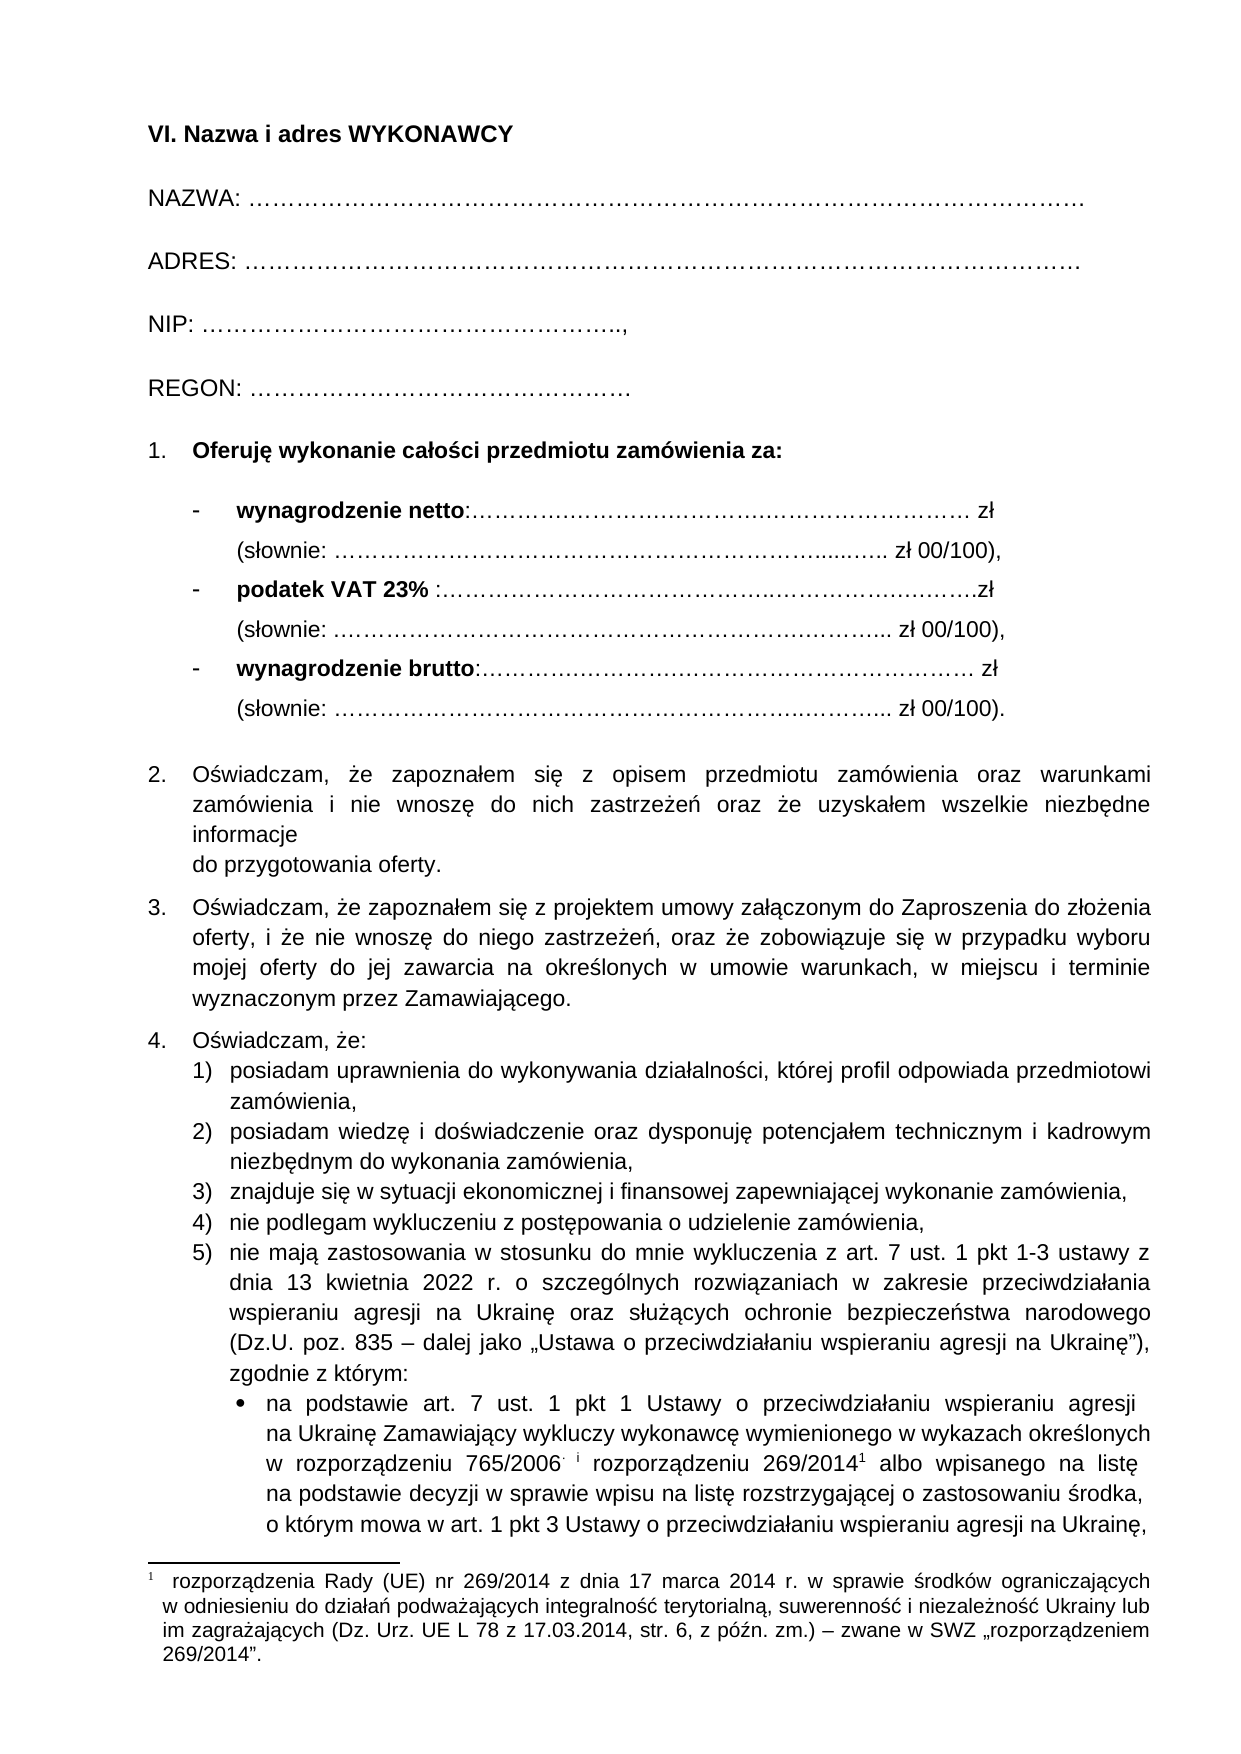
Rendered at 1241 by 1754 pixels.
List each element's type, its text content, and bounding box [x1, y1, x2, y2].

list Oświadczam, że: [148, 1027, 1152, 1054]
list nie podlegam wykluczeniu z postępowania o udzielenie zamówienia, [192, 1208, 1152, 1235]
text VI. Nazwa i adres WYKONAWCY [148, 120, 1152, 148]
list na podstawie art. 7 ust. 1 pkt 1 Ustawy o przeciwdziałaniu wspieraniu agresji na Ukrainę Zamawiający wykluczy wykonawcę wymienionego w wykazach określonych w rozporządzeniu 765/2006· i rozporządzeniu 269/2014 albo wpisanego na listę na podstawie decyzji w sprawie wpisu na listę rozstrzygającej o zastosowaniu środka, o którym mowa w art. 1 pkt 3 Ustawy o przeciwdziałaniu wspieraniu agresji na Ukrainę, [236, 1390, 1152, 1537]
text NAZWA: …………………………………………………………………………………………… [148, 184, 1152, 211]
list nie mają zastosowania w stosunku do mnie wykluczenia z art. 7 ust. 1 pkt 1-3 ustawy z dnia 13 kwietnia 2022 r. o szczególnych rozwiązaniach w zakresie przeciwdziałania wspieraniu agresji na Ukrainę oraz służących ochronie bezpieczeństwa narodowego (Dz.U. poz. 835 – dalej jako „Ustawa o przeciwdziałaniu wspieraniu agresji na Ukrainę”), zgodnie z którym: [192, 1239, 1152, 1386]
text REGON: ………………………………………… [148, 374, 1152, 401]
list wynagrodzenie netto:………….………….………….……………………… zł (słownie: ………………………………………………………......….. zł 00/100), [192, 497, 1152, 563]
list wynagrodzenie brutto:………….………….………………………………… zł (słownie: ……………………………………………………..………... zł 00/100). [192, 655, 1152, 721]
list posiadam uprawnienia do wykonywania działalności, której profil odpowiada przedmiotowi zamówienia, [192, 1057, 1152, 1114]
list podatek VAT 23% :……………………………………..…………….….…….zł (słownie: .…………………………………………………….………... zł 00/100), [192, 576, 1152, 642]
list Oświadczam, że zapoznałem się z opisem przedmiotu zamówienia oraz warunkami zamówienia i nie wnoszę do nich zastrzeżeń oraz że uzyskałem wszelkie niezbędne informacje do przygotowania oferty. [148, 761, 1152, 878]
text NIP: …………………………………………….., [148, 310, 1152, 338]
list posiadam wiedzę i doświadczenie oraz dysponuję potencjałem technicznym i kadrowym niezbędnym do wykonania zamówienia, [192, 1118, 1152, 1174]
list Oferuję wykonanie całości przedmiotu zamówienia za: [148, 437, 1152, 463]
text ADRES: …………………………………………………………………………………………… [148, 247, 1152, 274]
list znajduje się w sytuacji ekonomicznej i finansowej zapewniającej wykonanie zamówienia, [192, 1178, 1152, 1205]
list Oświadczam, że zapoznałem się z projektem umowy załączonym do Zaproszenia do złożenia oferty, i że nie wnoszę do niego zastrzeżeń, oraz że zobowiązuje się w przypadku wyboru mojej oferty do jej zawarcia na określonych w umowie warunkach, w miejscu i terminie wyznaczonym przez Zamawiającego. [148, 894, 1152, 1011]
